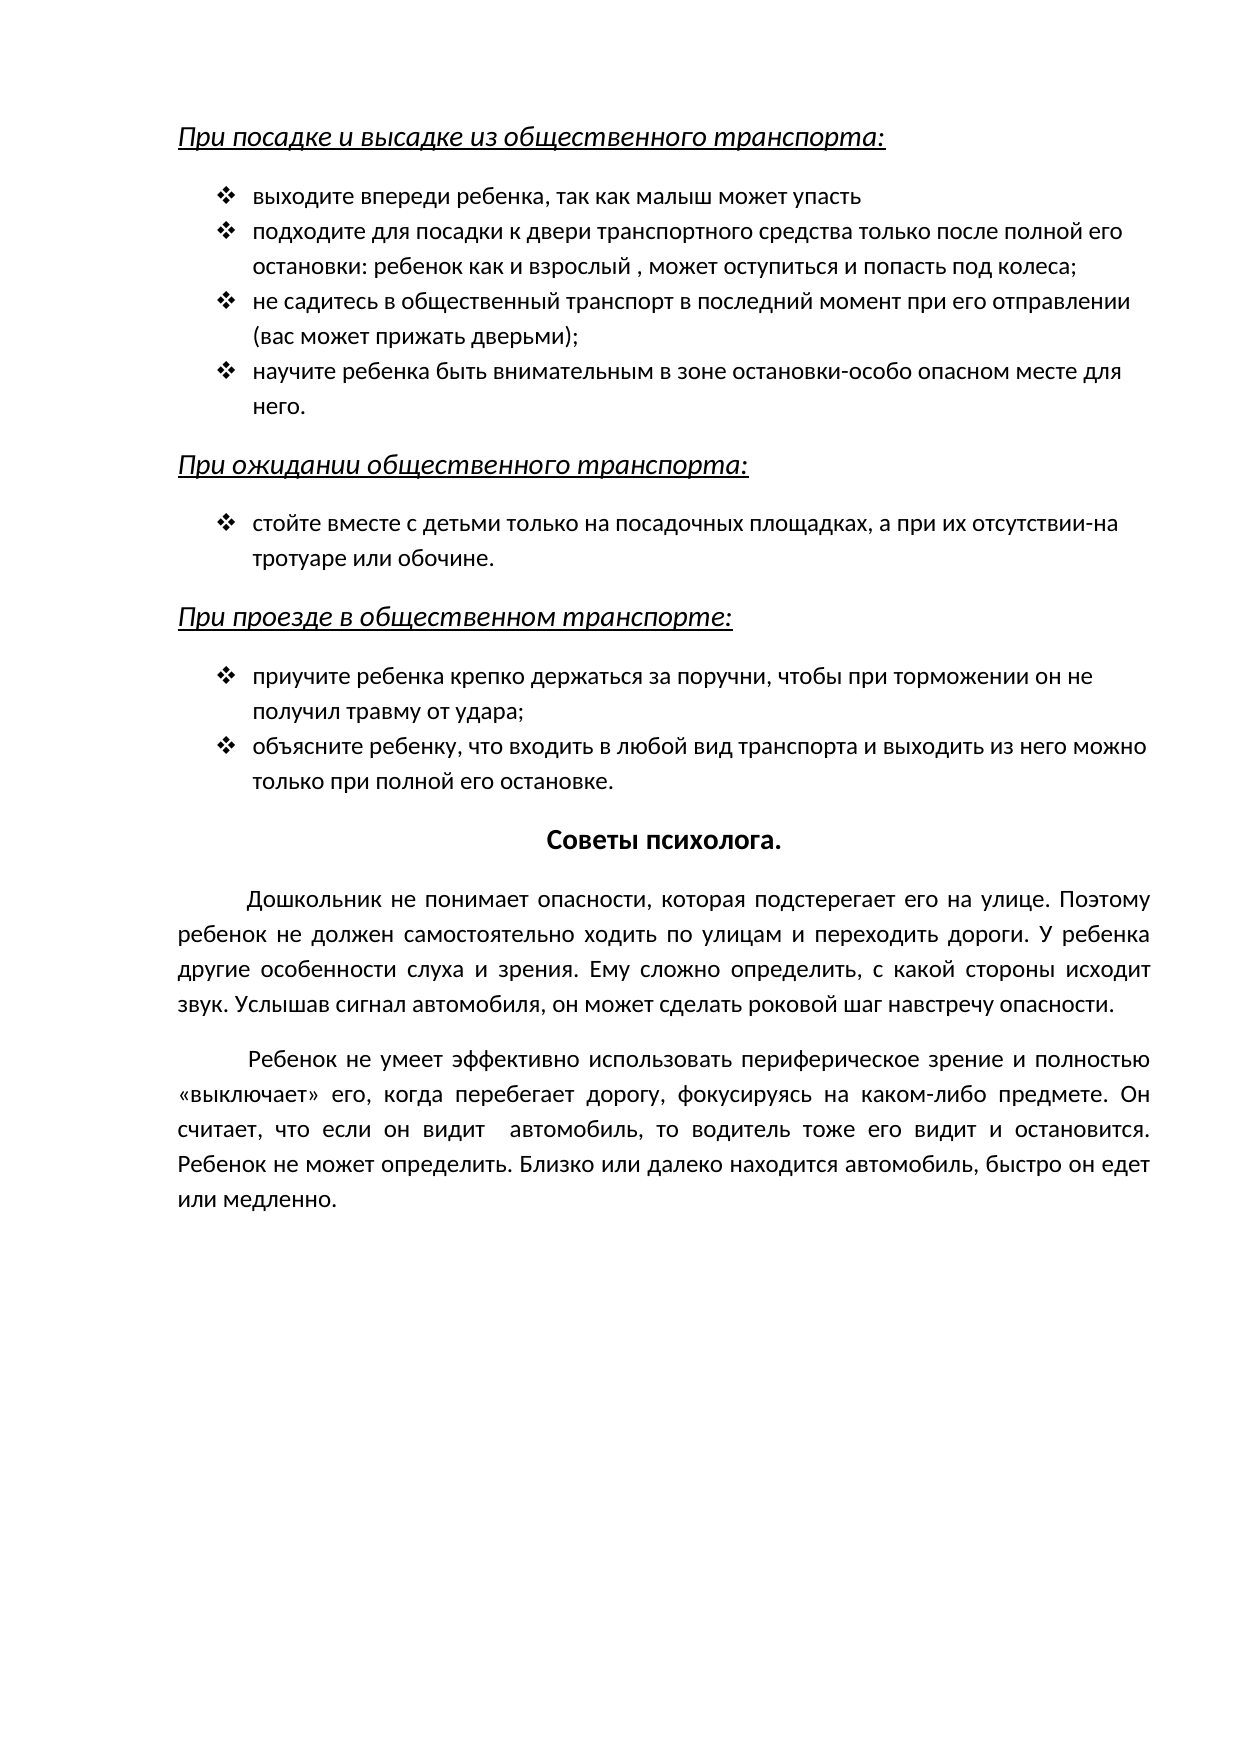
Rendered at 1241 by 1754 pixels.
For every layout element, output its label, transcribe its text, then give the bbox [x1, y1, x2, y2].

list объясните ребенку, что входить в любой вид транспорта и выходить из него можно только при полной его остановке. [215, 730, 1152, 796]
list приучите ребенка крепко держаться за поручни, чтобы при торможении он не получил травму от удара; [215, 660, 1152, 726]
text При посадке и высадке из общественного транспорта: [177, 118, 1152, 154]
list стойте вместе с детьми только на посадочных площадках, а при их отсутствии-на тротуаре или обочине. [215, 507, 1152, 573]
list не садитесь в общественный транспорт в последний момент при его отправлении (вас может прижать дверьми); [215, 285, 1152, 350]
text Дошкольник не понимает опасности, которая подстерегает его на улице. Поэтому ребенок не должен самостоятельно ходить по улицам и переходить дороги. У ребенка другие особенности слуха и зрения. Ему сложно определить, с какой стороны исходит звук. Услышав сигнал автомобиля, он может сделать роковой шаг навстречу опасности. [177, 883, 1152, 1018]
text При ожидании общественного транспорта: [177, 446, 1152, 481]
list научите ребенка быть внимательным в зоне остановки-особо опасном месте для него. [215, 355, 1152, 420]
text Ребенок не умеет эффективно использовать периферическое зрение и полностью «выключает» его, когда перебегает дорогу, фокусируясь на каком-либо предмете. Он считает, что если он видит автомобиль, то водитель тоже его видит и остановится. Ребенок не может определить. Близко или далеко находится автомобиль, быстро он едет или медленно. [177, 1043, 1152, 1214]
list подходите для посадки к двери транспортного средства только после полной его остановки: ребенок как и взрослый , может оступиться и попасть под колеса; [215, 215, 1152, 280]
text Советы психолога. [177, 821, 1152, 857]
text При проезде в общественном транспорте: [177, 598, 1152, 634]
list выходите впереди ребенка, так как малыш может упасть [215, 180, 1152, 210]
